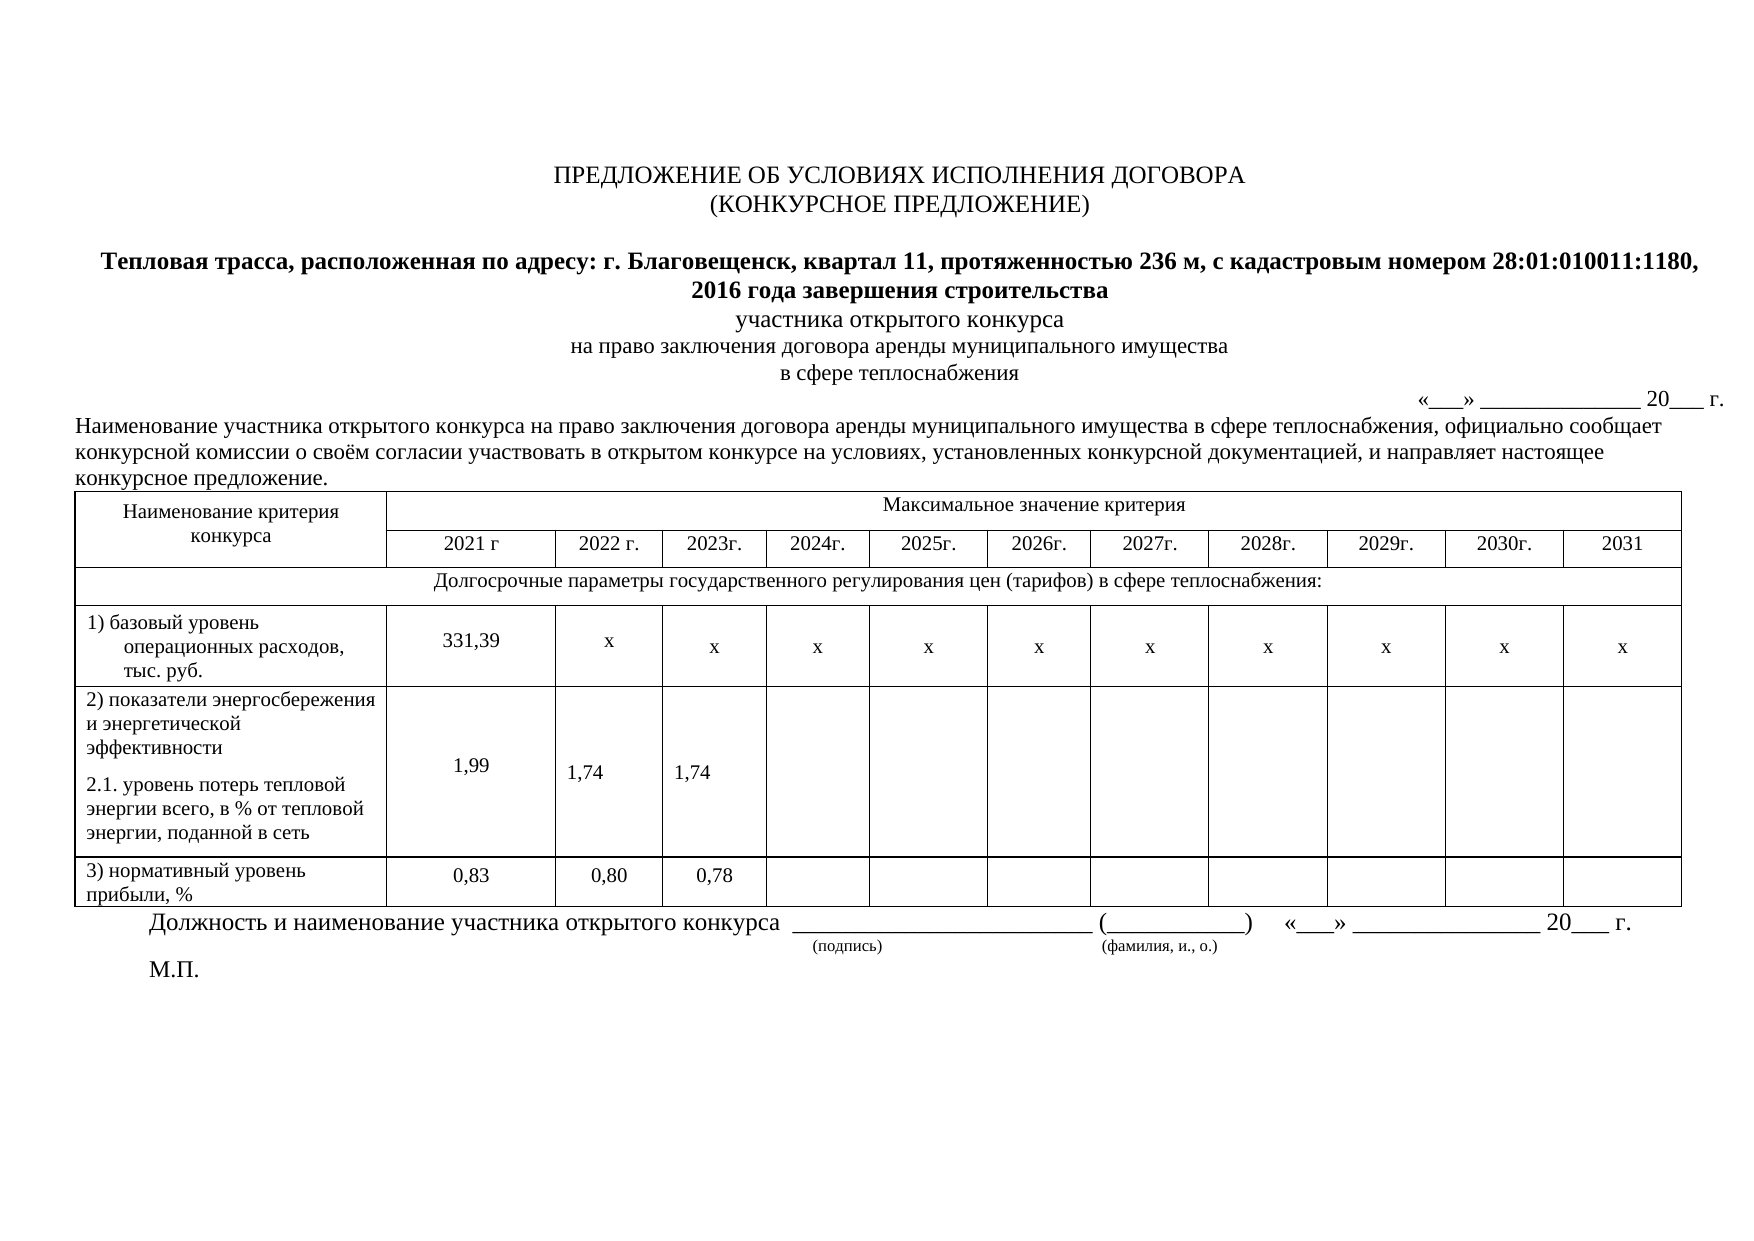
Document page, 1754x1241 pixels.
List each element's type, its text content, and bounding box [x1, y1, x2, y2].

table_cell 1,99 [387, 687, 555, 856]
table_header Наименование критерия конкурса [76, 492, 386, 567]
table_cell 2) показатели энергосбережения и энергетической эффективности 2.1. уровень потерь тепловой энергии всего, в % от тепловой энергии, поданной в сеть [76, 687, 386, 856]
table_cell [1446, 858, 1563, 906]
table_cell [988, 858, 1090, 906]
table_cell 331,39 [387, 606, 555, 686]
table_cell 0,78 [663, 858, 766, 906]
table_cell х [1328, 606, 1445, 686]
table_cell 2029г. [1328, 531, 1445, 567]
text Тепловая трасса, расположенная по адресу: г. Благовещенск, квартал 11, протяженностью 236 м, с кадастровым номером 28:01:010011:1180, 2016 года завершения строительства [75, 246, 1724, 304]
table_cell 2027г. [1091, 531, 1208, 567]
table_cell [1328, 858, 1445, 906]
table_cell [988, 687, 1090, 856]
text «___» ______________ 20___ г. [75, 385, 1724, 412]
table_cell [870, 687, 987, 856]
table_cell х [1091, 606, 1208, 686]
text Наименование участника открытого конкурса на право заключения договора аренды муниципального имущества в сфере теплоснабжения, официально сообщает конкурсной комиссии о своём согласии участвовать в открытом конкурсе на условиях, установленных конкурсной документацией, и направляет настоящее конкурсное предложение. [75, 412, 1724, 491]
text на право заключения договора аренды муниципального имущества [75, 333, 1724, 359]
table_cell х [988, 606, 1090, 686]
table_cell Долгосрочные параметры государственного регулирования цен (тарифов) в сфере теплоснабжения: [76, 568, 1681, 605]
table_cell 3) нормативный уровень прибыли, % [76, 858, 386, 906]
table_cell [1209, 687, 1327, 856]
text (КОНКУРСНОЕ ПРЕДЛОЖЕНИЕ) [75, 189, 1724, 218]
table_cell х [556, 606, 662, 686]
table_cell [767, 687, 869, 856]
table_cell 1,74 [556, 687, 662, 856]
table_cell 2022 г. [556, 531, 662, 567]
table_cell х [1446, 606, 1563, 686]
table_cell [767, 858, 869, 906]
table_cell 2023г. [663, 531, 766, 567]
table_cell х [663, 606, 766, 686]
table_cell 2030г. [1446, 531, 1563, 567]
table_cell [1446, 687, 1563, 856]
table_cell 2026г. [988, 531, 1090, 567]
table_cell 0,83 [387, 858, 555, 906]
table_cell х [1564, 606, 1681, 686]
table_cell 2031 [1564, 531, 1681, 567]
text Должность и наименование участника открытого конкурса ________________________ (___________) «___» _______________ 20___ г. [75, 907, 1724, 935]
text М.П. [75, 954, 1724, 982]
table_cell [1564, 687, 1681, 856]
table_cell х [1209, 606, 1327, 686]
table_cell [1564, 858, 1681, 906]
text (подпись) (фамилия, и., о.) [384, 935, 1724, 954]
table_cell 2028г. [1209, 531, 1327, 567]
table_cell 0,80 [556, 858, 662, 906]
table_cell 2024г. [767, 531, 869, 567]
text ПРЕДЛОЖЕНИЕ ОБ УСЛОВИЯХ ИСПОЛНЕНИЯ ДОГОВОРА [75, 160, 1724, 189]
table_cell [1091, 687, 1208, 856]
table_cell [1328, 687, 1445, 856]
table_cell 1,74 [663, 687, 766, 856]
table_cell 2025г. [870, 531, 987, 567]
table_cell 1) базовый уровень операционных расходов, тыс. руб. [76, 606, 386, 686]
text участника открытого конкурса [75, 304, 1724, 333]
table_cell х [870, 606, 987, 686]
text в сфере теплоснабжения [75, 359, 1724, 385]
table_cell 2021 г [387, 531, 555, 567]
table_cell х [767, 606, 869, 686]
table_cell [870, 858, 987, 906]
table_cell [1091, 858, 1208, 906]
table_header Максимальное значение критерия [387, 492, 1681, 530]
table_cell [1209, 858, 1327, 906]
